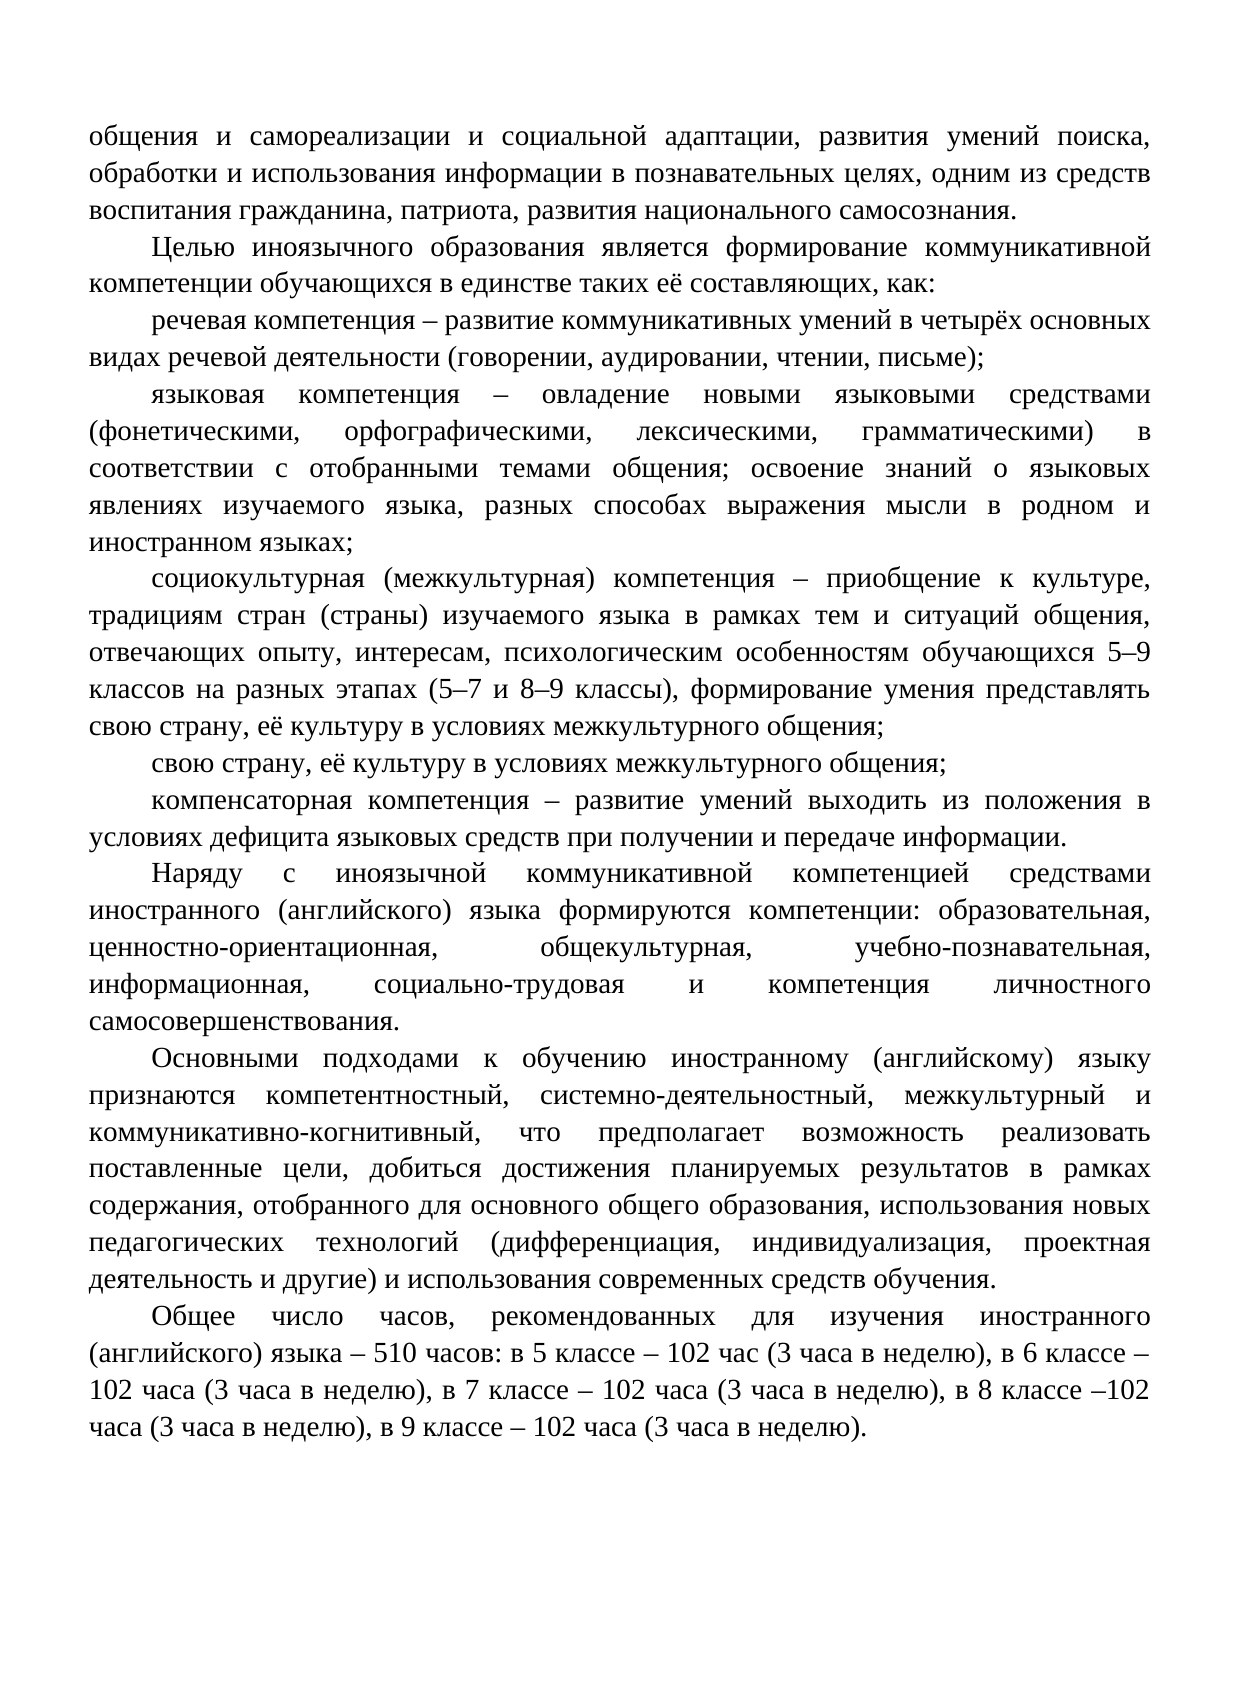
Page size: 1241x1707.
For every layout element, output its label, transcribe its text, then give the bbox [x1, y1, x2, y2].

text компенсаторная компетенция – развитие умений выходить из положения в условиях дефицита языковых средств при получении и передаче информации. [89, 782, 1152, 852]
text Целью иноязычного образования является формирование коммуникативной компетенции обучающихся в единстве таких её составляющих, как: [89, 229, 1152, 299]
text языковая компетенция – овладение новыми языковыми средствами (фонетическими, орфографическими, лексическими, грамматическими) в соответствии c отобранными темами общения; освоение знаний о языковых явлениях изучаемого языка, разных способах выражения мысли в родном и иностранном языках; [89, 376, 1152, 557]
text Основными подходами к обучению иностранному (английскому) языку признаются компетентностный, системно-деятельностный, межкультурный и коммуникативно-когнитивный, что предполагает возможность реализовать поставленные цели, добиться достижения планируемых результатов в рамках содержания, отобранного для основного общего образования, использования новых педагогических технологий (дифференциация, индивидуализация, проектная деятельность и другие) и использования современных средств обучения. [89, 1040, 1152, 1295]
text Наряду с иноязычной коммуникативной компетенцией средствами иностранного (английского) языка формируются компетенции: образовательная, ценностно-ориентационная, общекультурная, учебно-познавательная, информационная, социально-трудовая и компетенция личностного самосовершенствования. [89, 856, 1152, 1037]
text Общее число часов, рекомендованных для изучения иностранного (английского) языка – 510 часов: в 5 классе – 102 час (3 часа в неделю), в 6 классе – 102 часа (3 часа в неделю), в 7 классе – 102 часа (3 часа в неделю), в 8 классе –102 часа (3 часа в неделю), в 9 классе – 102 часа (3 часа в неделю). [89, 1298, 1152, 1442]
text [89, 118, 1152, 225]
text свою страну, её культуру в условиях межкультурного общения; [89, 745, 1152, 778]
text речевая компетенция – развитие коммуникативных умений в четырёх основных видах речевой деятельности (говорении, аудировании, чтении, письме); [89, 302, 1152, 373]
text социокультурная (межкультурная) компетенция – приобщение к культуре, традициям стран (страны) изучаемого языка в рамках тем и ситуаций общения, отвечающих опыту, интересам, психологическим особенностям обучающихся 5–9 классов на разных этапах (5–7 и 8–9 классы), формирование умения представлять свою страну, её культуру в условиях межкультурного общения; [89, 561, 1152, 742]
